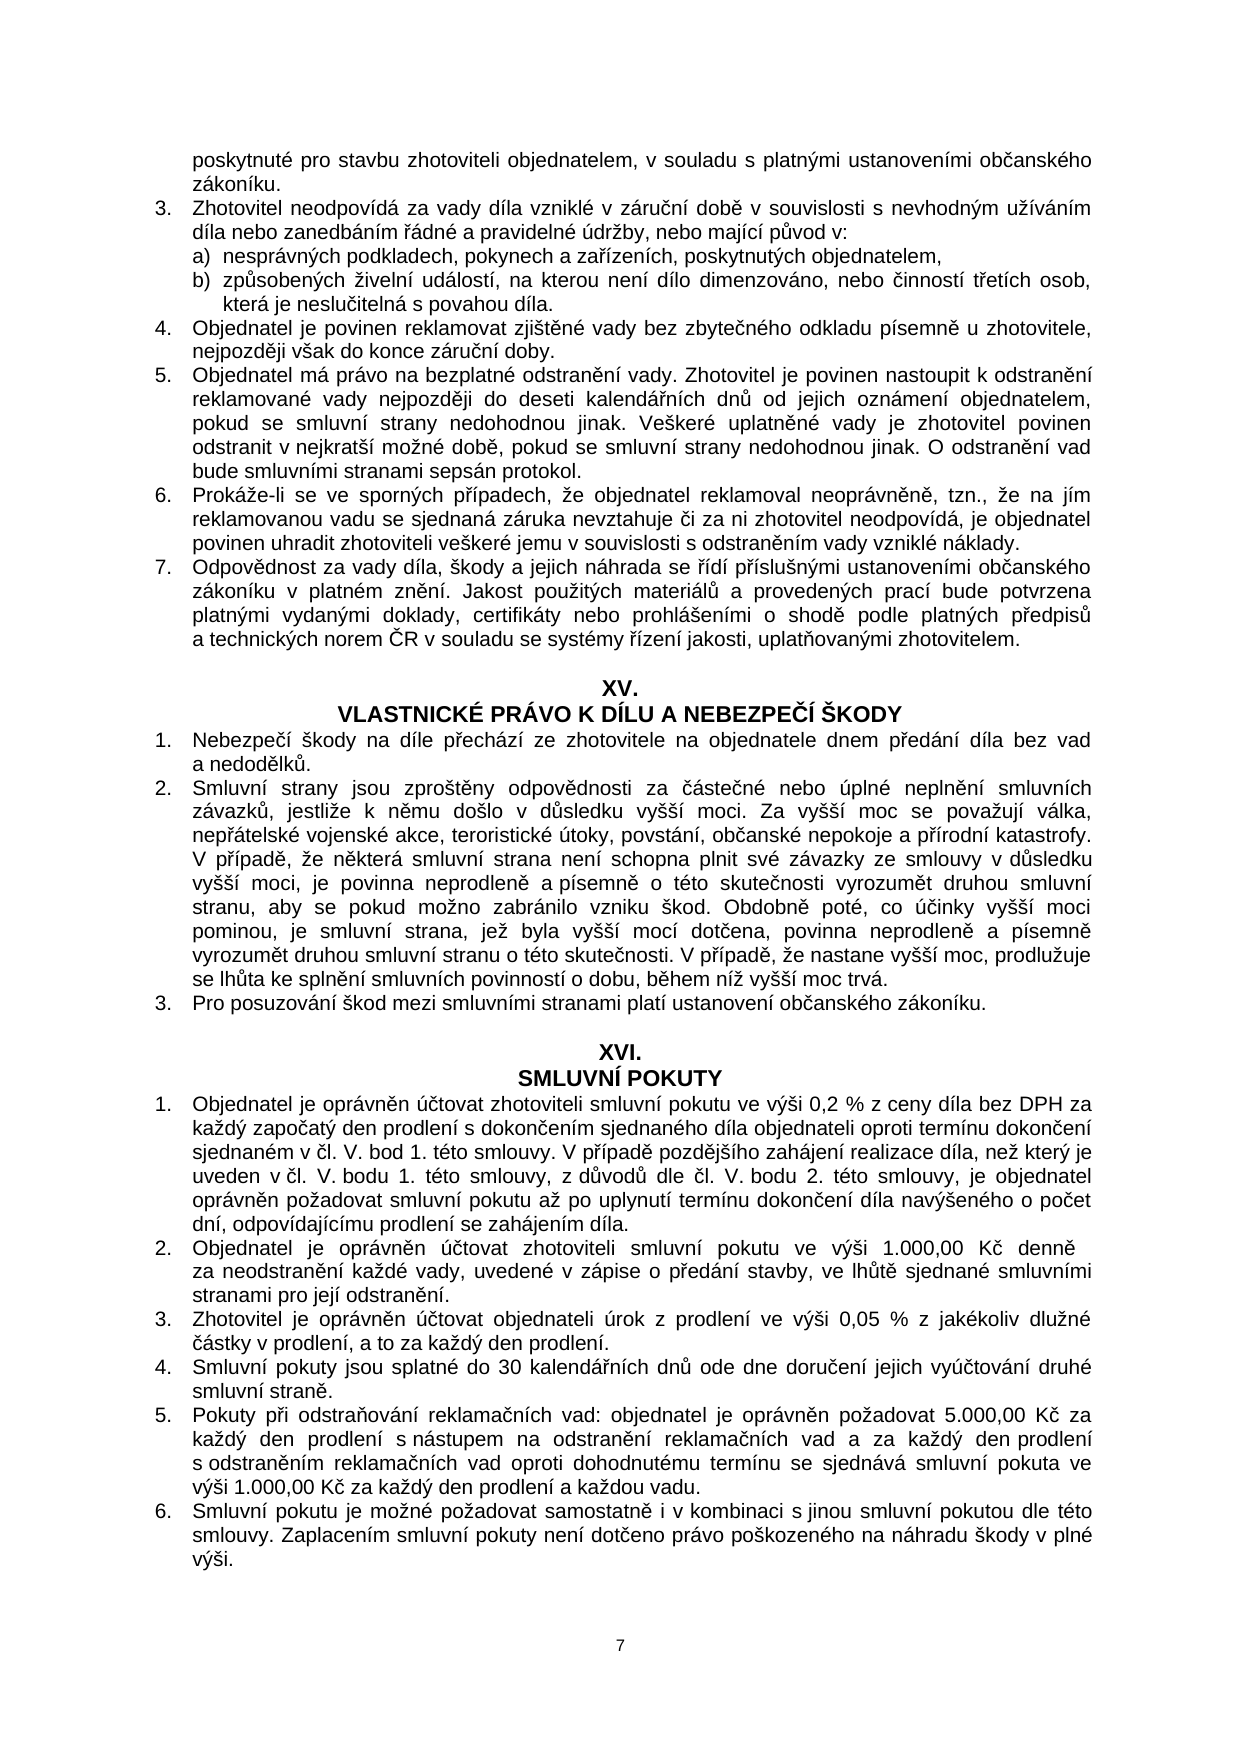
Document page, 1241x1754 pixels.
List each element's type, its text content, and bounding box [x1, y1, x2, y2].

list Objednatel je povinen reklamovat zjištěné vady bez zbytečného odkladu písemně u zhotovitele, nejpozději však do konce záruční doby. [154, 315, 1093, 363]
list Zhotovitel neodpovídá za vady díla vzniklé v záruční době v souvislosti s nevhodným užíváním díla nebo zanedbáním řádné a pravidelné údržby, nebo mající původ v: [154, 196, 1093, 243]
list Nebezpečí škody na díle přechází ze zhotovitele na objednatele dnem předání díla bez vad a nedodělků. [154, 727, 1093, 775]
list Odpovědnost za vady díla, škody a jejich náhrada se řídí příslušnými ustanoveními občanského zákoníku v platném znění. Jakost použitých materiálů a provedených prací bude potvrzena platnými vydanými doklady, certifikáty nebo prohlášeními o shodě podle platných předpisů a technických norem ČR v souladu se systémy řízení jakosti, uplatňovanými zhotovitelem. [154, 555, 1093, 651]
list Pro posuzování škod mezi smluvními stranami platí ustanovení občanského zákoníku. [154, 991, 1093, 1015]
list Smluvní strany jsou zproštěny odpovědnosti za částečné nebo úplné neplnění smluvních závazků, jestliže k němu došlo v důsledku vyšší moci. Za vyšší moc se považují válka, nepřátelské vojenské akce, teroristické útoky, povstání, občanské nepokoje a přírodní katastrofy. V případě, že některá smluvní strana není schopna plnit své závazky ze smlouvy v důsledku vyšší moci, je povinna neprodleně a písemně o této skutečnosti vyrozumět druhou smluvní stranu, aby se pokud možno zabránilo vzniku škod. Obdobně poté, co účinky vyšší moci pominou, je smluvní strana, jež byla vyšší mocí dotčena, povinna neprodleně a písemně vyrozumět druhou smluvní stranu o této skutečnosti. V případě, že nastane vyšší moc, prodlužuje se lhůta ke splnění smluvních povinností o dobu, během níž vyšší moc trvá. [154, 775, 1093, 991]
list Objednatel je oprávněn účtovat zhotoviteli smluvní pokutu ve výši 1.000,00 Kč denně za neodstranění každé vady, uvedené v zápise o předání stavby, ve lhůtě sjednané smluvními stranami pro její odstranění. [154, 1235, 1093, 1307]
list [154, 148, 1093, 196]
list Objednatel má právo na bezplatné odstranění vady. Zhotovitel je povinen nastoupit k odstranění reklamované vady nejpozději do deseti kalendářních dnů od jejich oznámení objednatelem, pokud se smluvní strany nedohodnou jinak. Veškeré uplatněné vady je zhotovitel povinen odstranit v nejkratší možné době, pokud se smluvní strany nedohodnou jinak. O odstranění vad bude smluvními stranami sepsán protokol. [154, 363, 1093, 483]
list Prokáže-li se ve sporných případech, že objednatel reklamoval neoprávněně, tzn., že na jím reklamovanou vadu se sjednaná záruka nevztahuje či za ni zhotovitel neodpovídá, je objednatel povinen uhradit zhotoviteli veškeré jemu v souvislosti s odstraněním vady vzniklé náklady. [154, 483, 1093, 555]
list Smluvní pokuty jsou splatné do 30 kalendářních dnů ode dne doručení jejich vyúčtování druhé smluvní straně. [154, 1355, 1093, 1403]
list způsobených živelní událostí, na kterou není dílo dimenzováno, nebo činností třetích osob, která je neslučitelná s povahou díla. [192, 267, 1093, 315]
list Zhotovitel je oprávněn účtovat objednateli úrok z prodlení ve výši 0,05 % z jakékoliv dlužné částky v prodlení, a to za každý den prodlení. [154, 1307, 1093, 1355]
text XVI. [148, 1039, 1093, 1065]
list Pokuty při odstraňování reklamačních vad: objednatel je oprávněn požadovat 5.000,00 Kč za každý den prodlení s nástupem na odstranění reklamačních vad a za každý den prodlení s odstraněním reklamačních vad oproti dohodnutému termínu se sjednává smluvní pokuta ve výši 1.000,00 Kč za každý den prodlení a každou vadu. [154, 1403, 1093, 1499]
list nesprávných podkladech, pokynech a zařízeních, poskytnutých objednatelem, [192, 243, 1093, 267]
list Objednatel je oprávněn účtovat zhotoviteli smluvní pokutu ve výši 0,2 % z ceny díla bez DPH za každý započatý den prodlení s dokončením sjednaného díla objednateli oproti termínu dokončení sjednaném v čl. V. bod 1. této smlouvy. V případě pozdějšího zahájení realizace díla, než který je uveden v čl. V. bodu 1. této smlouvy, z důvodů dle čl. V. bodu 2. této smlouvy, je objednatel oprávněn požadovat smluvní pokutu až po uplynutí termínu dokončení díla navýšeného o počet dní, odpovídajícímu prodlení se zahájením díla. [154, 1092, 1093, 1235]
text VLASTNICKÉ PRÁVO K DÍLU A NEBEZPEČÍ ŠKODY [148, 701, 1093, 727]
list Smluvní pokutu je možné požadovat samostatně i v kombinaci s jinou smluvní pokutou dle této smlouvy. Zaplacením smluvní pokuty není dotčeno právo poškozeného na náhradu škody v plné výši. [154, 1499, 1093, 1571]
text XV. [148, 675, 1093, 701]
text SMLUVNÍ POKUTY [148, 1065, 1093, 1092]
